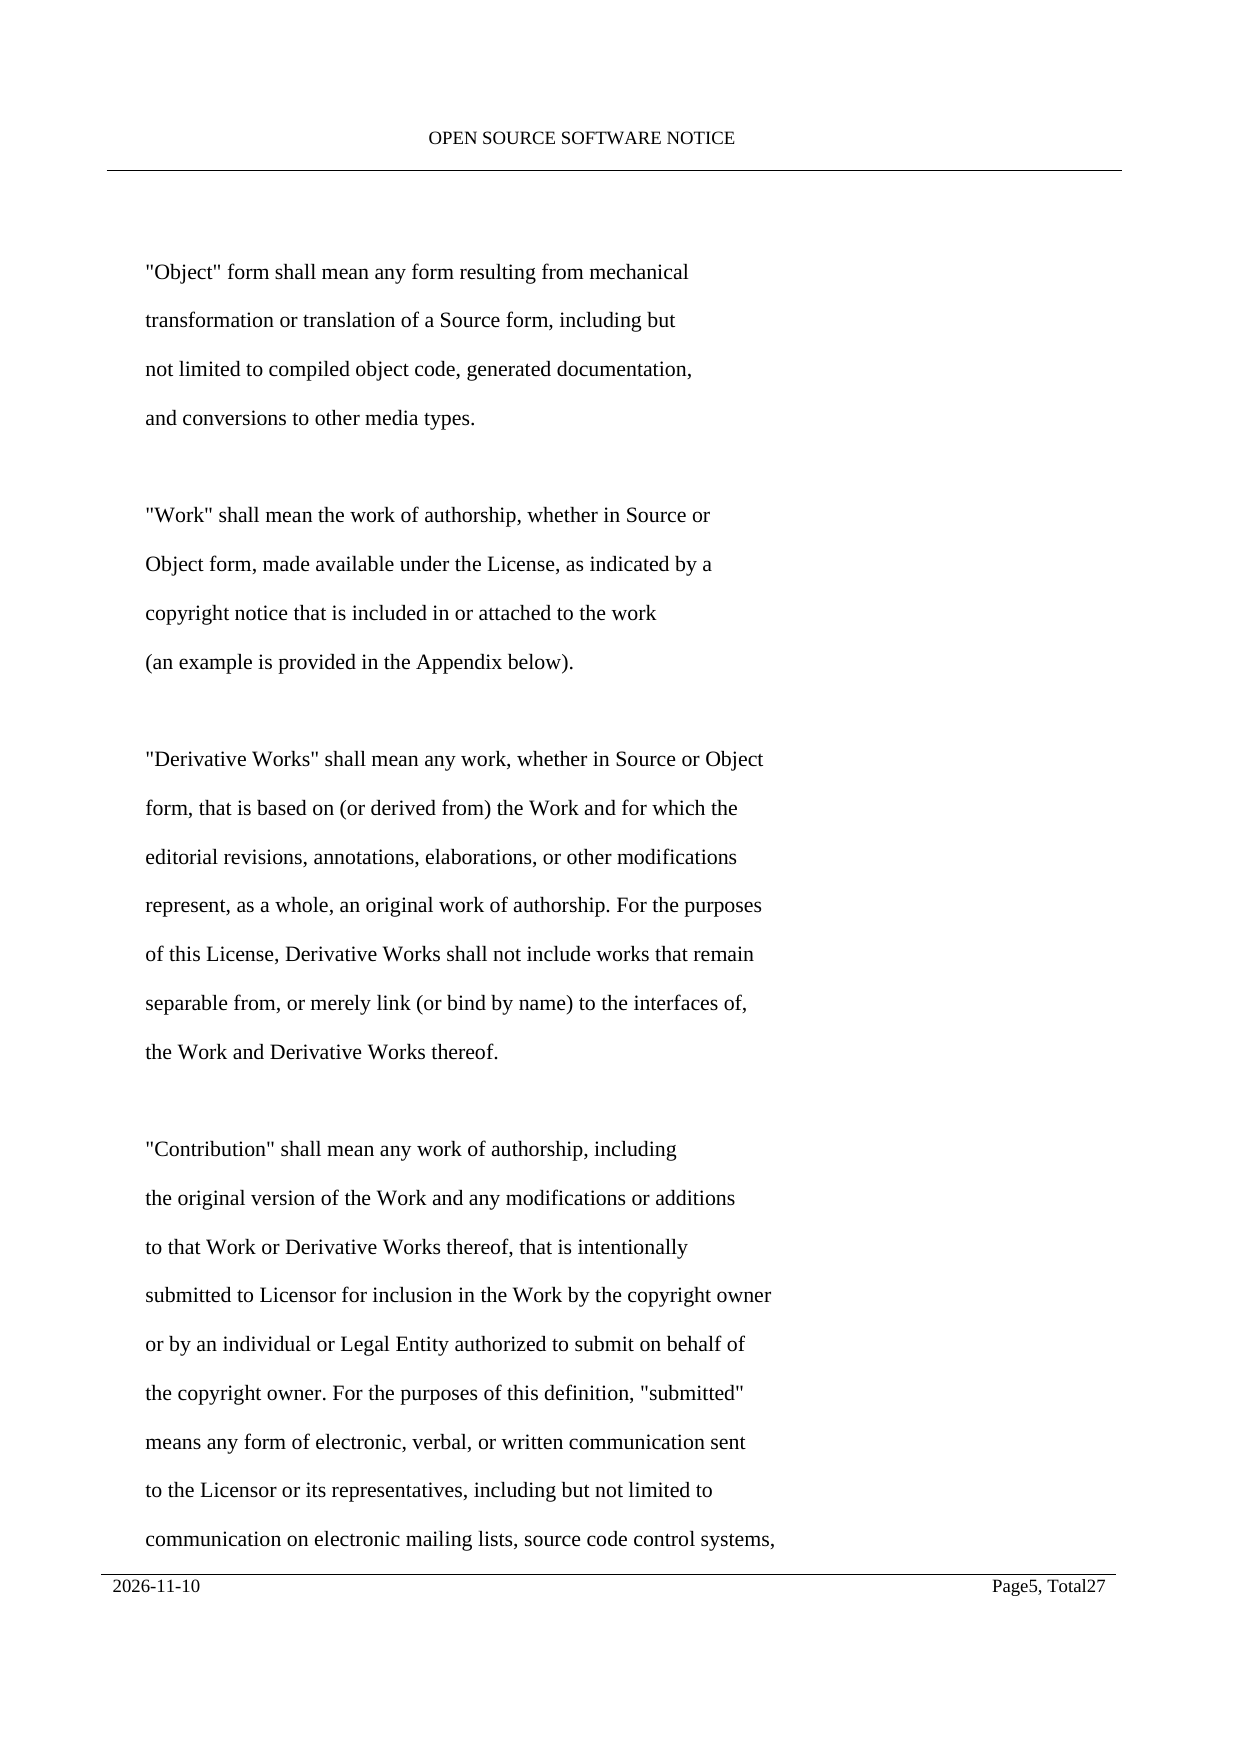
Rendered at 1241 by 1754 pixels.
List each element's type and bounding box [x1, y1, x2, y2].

text [112, 206, 1128, 1555]
